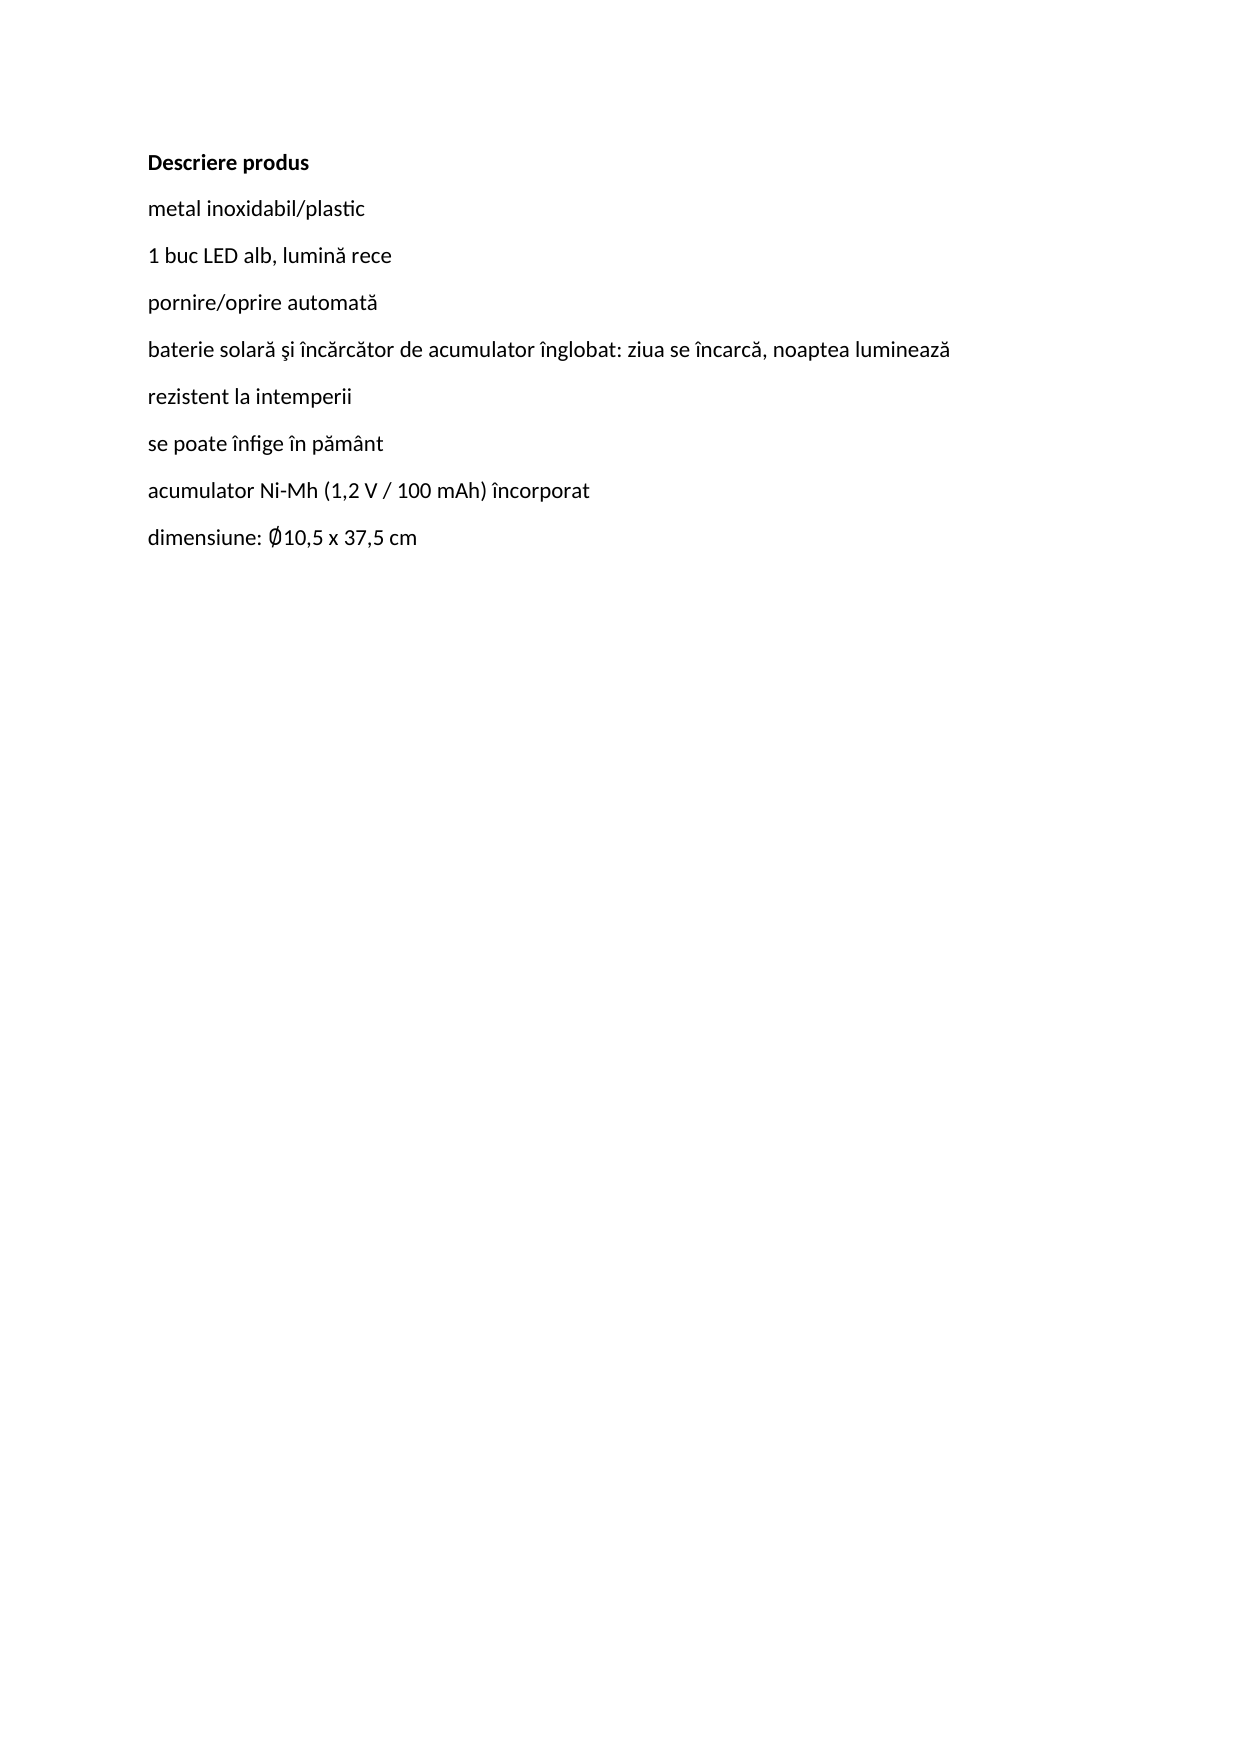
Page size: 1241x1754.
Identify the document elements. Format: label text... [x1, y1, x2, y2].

text Descriere produs [148, 148, 1093, 176]
text acumulator Ni-Mh (1,2 V / 100 mAh) încorporat [148, 476, 1093, 504]
text rezistent la intemperii [148, 382, 1093, 410]
text 1 buc LED alb, lumină rece [148, 241, 1093, 269]
text pornire/oprire automată [148, 288, 1093, 316]
text baterie solară şi încărcător de acumulator înglobat: ziua se încarcă, noaptea luminează [148, 335, 1093, 363]
text metal inoxidabil/plastic [148, 194, 1093, 222]
text se poate înfige în pământ [148, 429, 1093, 457]
text dimensiune: ∅10,5 x 37,5 cm [148, 523, 1093, 551]
